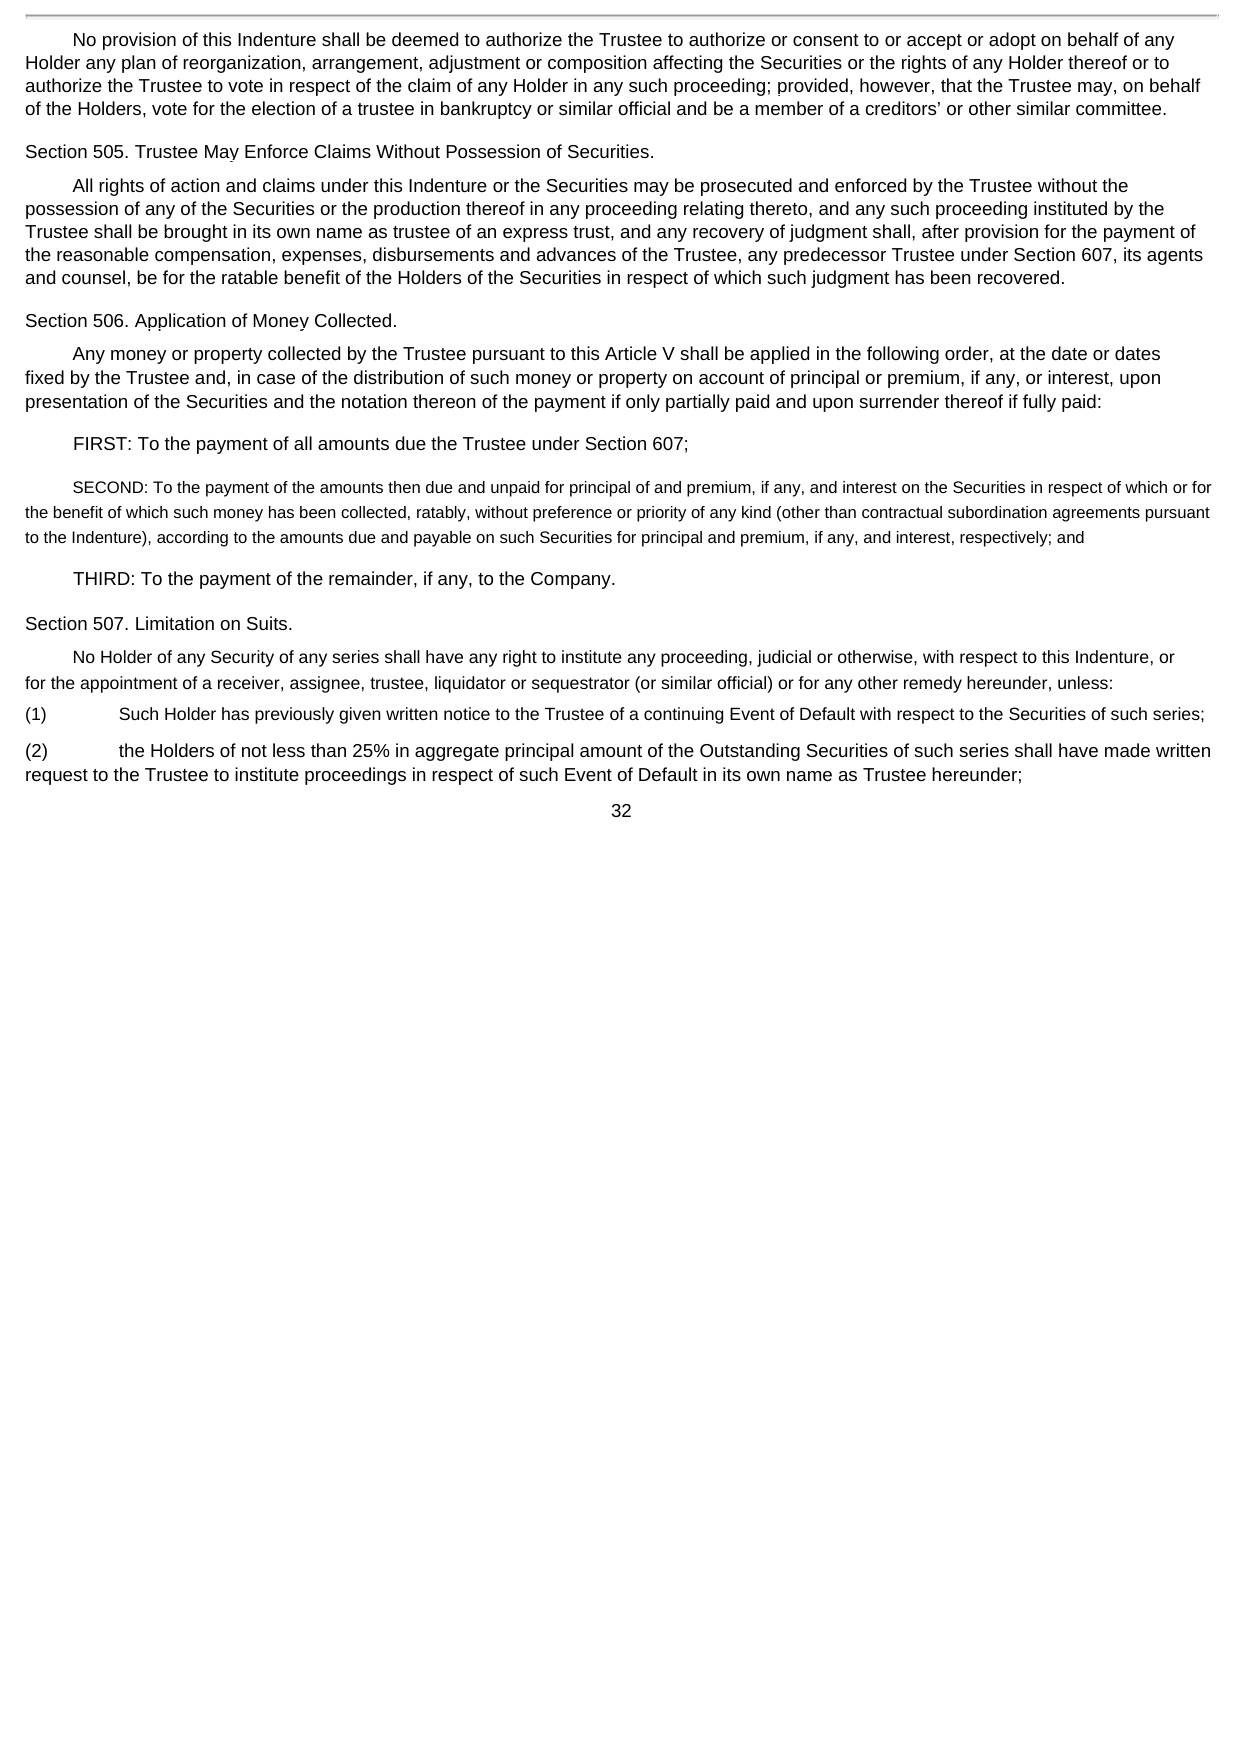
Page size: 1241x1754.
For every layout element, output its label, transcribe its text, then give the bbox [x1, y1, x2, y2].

text THIRD: To the payment of the remainder, if any, to the Company. [73, 568, 1215, 589]
text Section 505. Trustee May Enforce Claims Without Possession of Securities. [25, 141, 1215, 162]
text Section 507. Limitation on Suits. [25, 613, 1215, 634]
text FIRST: To the payment of all amounts due the Trustee under Section 607; [73, 433, 1215, 454]
text All rights of action and claims under this Indenture or the Securities may be prosecuted and enforced by the Trustee without the possession of any of the Securities or the production thereof in any proceeding relating thereto, and any such proceeding instituted by the Trustee shall be brought in its own name as trustee of an express trust, and any recovery of judgment shall, after provision for the payment of the reasonable compensation, expenses, disbursements and advances of the Trustee, any predecessor Trustee under Section 607, its agents and counsel, be for the ratable benefit of the Holders of the Securities in respect of which such judgment has been recovered. [25, 175, 1207, 288]
text 32 [25, 800, 1217, 821]
text No Holder of any Security of any series shall have any right to institute any proceeding, judicial or otherwise, with respect to this Indenture, or for the appointment of a receiver, assignee, trustee, liquidator or sequestrator (or similar official) or for any other remedy hereunder, unless: [25, 647, 1199, 693]
text Section 506. Application of Money Collected. [25, 309, 1215, 331]
list Such Holder has previously given written notice to the Trustee of a continuing Event of Default with respect to the Securities of such series; [25, 704, 1215, 724]
text No provision of this Indenture shall be deemed to authorize the Trustee to authorize or consent to or accept or adopt on behalf of any Holder any plan of reorganization, arrangement, adjustment or composition affecting the Securities or the rights of any Holder thereof or to authorize the Trustee to vote in respect of the claim of any Holder in any such proceeding; provided, however, that the Trustee may, on behalf of the Holders, vote for the election of a trustee in bankruptcy or similar official and be a member of a creditors’ or other similar committee. [25, 28, 1211, 120]
text SECOND: To the payment of the amounts then due and unpaid for principal of and premium, if any, and interest on the Securities in respect of which or for the benefit of which such money has been collected, ratably, without preference or priority of any kind (other than contractual subordination agreements pursuant to the Indenture), according to the amounts due and payable on such Securities for principal and premium, if any, and interest, respectively; and [25, 478, 1215, 547]
list the Holders of not less than 25% in aggregate principal amount of the Outstanding Securities of such series shall have made written request to the Trustee to institute proceedings in respect of such Event of Default in its own name as Trustee hereunder; [25, 739, 1215, 786]
picture [23, 14, 1220, 21]
text Any money or property collected by the Trustee pursuant to this Article V shall be applied in the following order, at the date or dates fixed by the Trustee and, in case of the distribution of such money or property on account of principal or premium, if any, or interest, upon presentation of the Securities and the notation thereon of the payment if only partially paid and upon surrender thereof if fully paid: [25, 343, 1194, 412]
